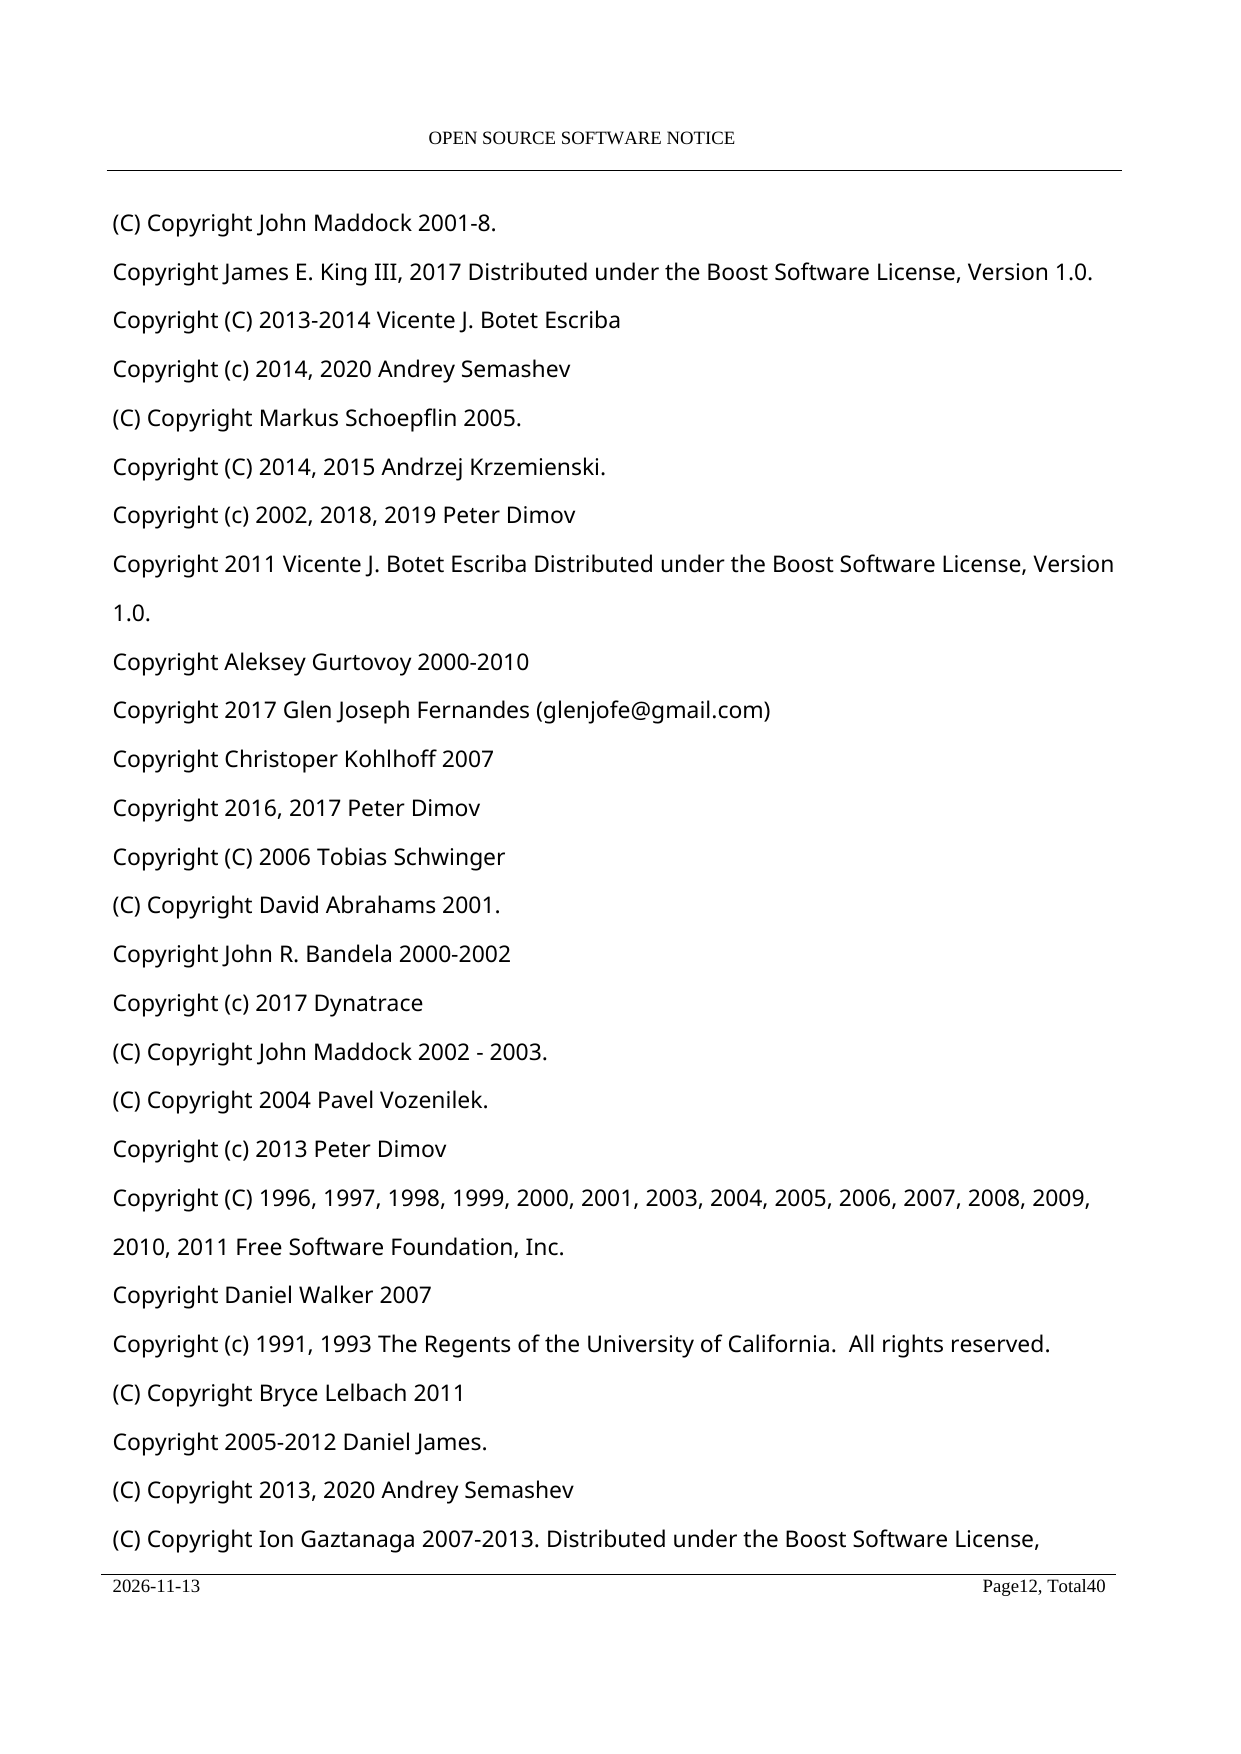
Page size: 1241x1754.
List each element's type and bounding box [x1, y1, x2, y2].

text [112, 206, 1128, 1555]
